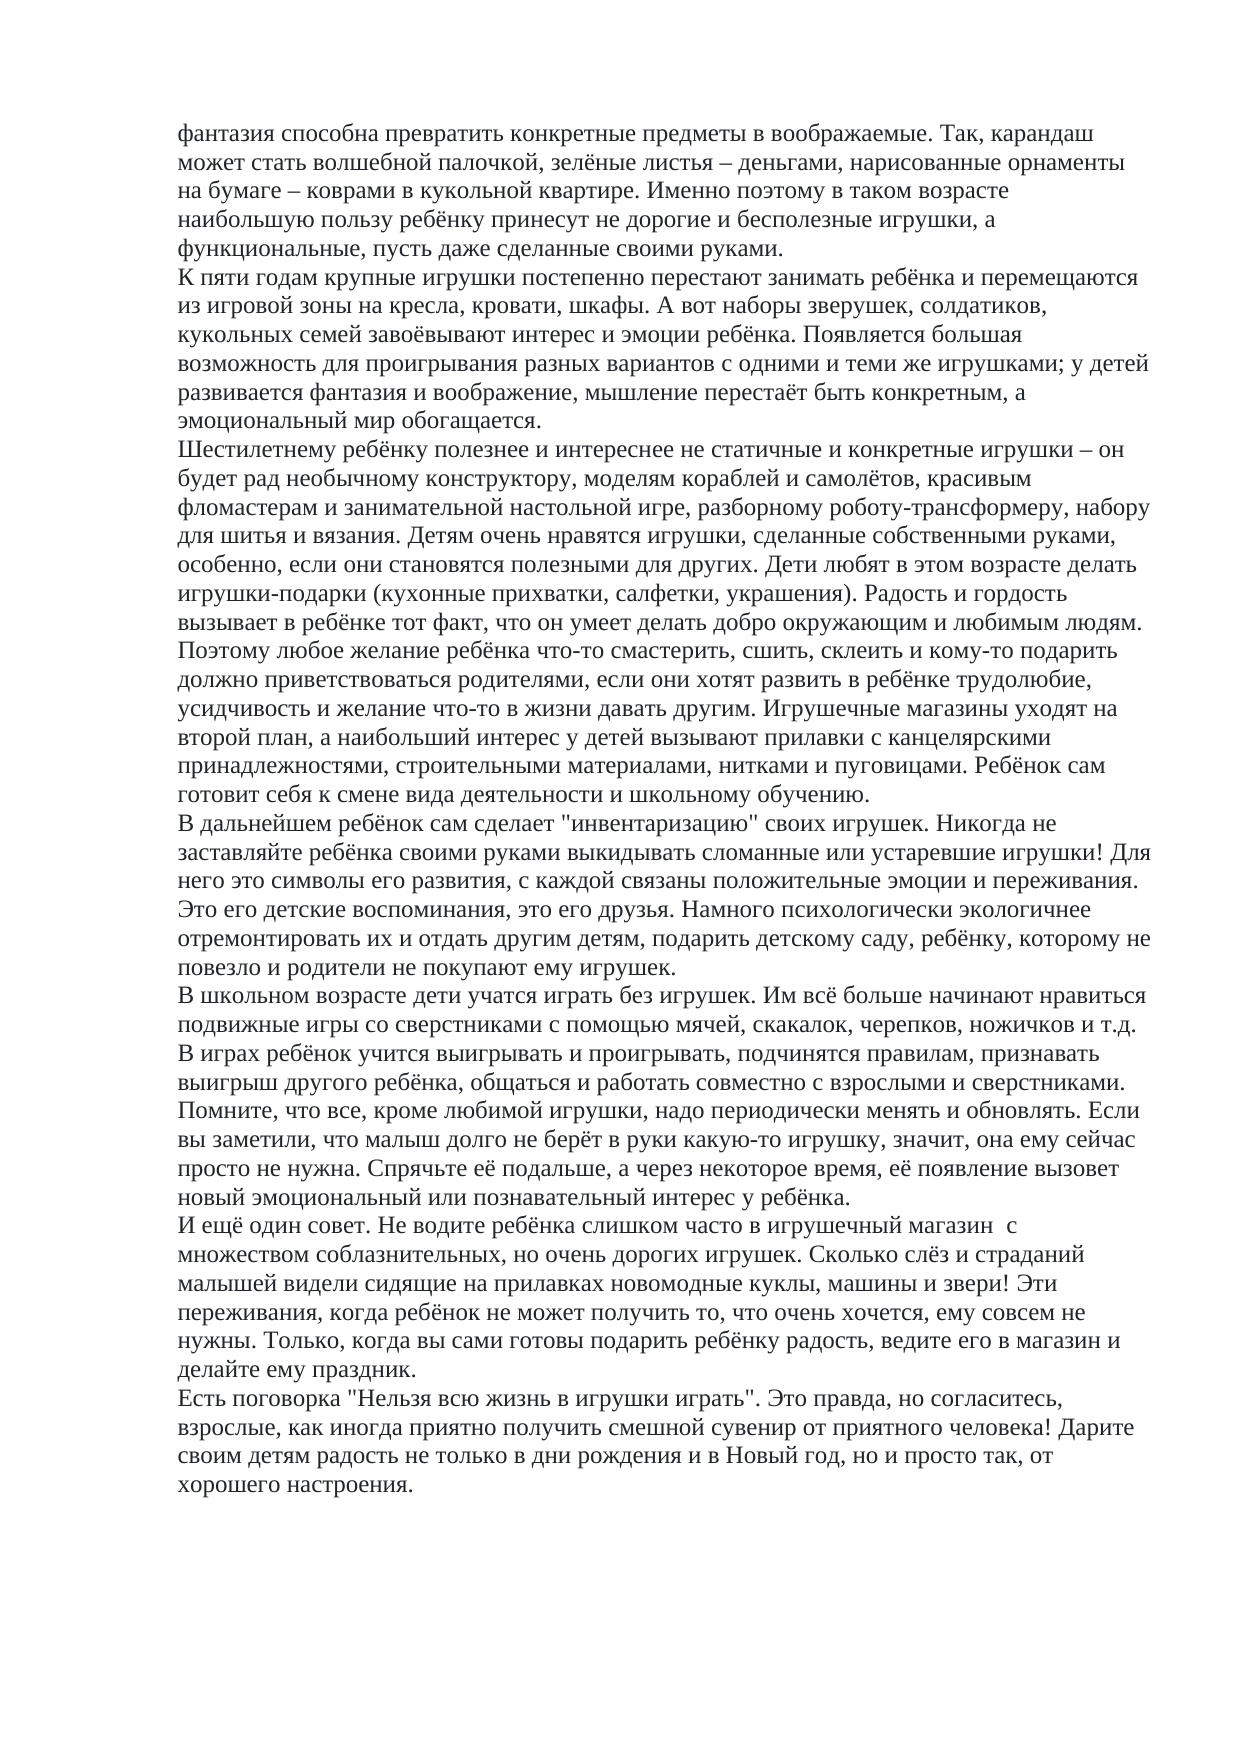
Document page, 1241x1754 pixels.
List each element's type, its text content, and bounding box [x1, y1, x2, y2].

text Шестилетнему ребёнку полезнее и интереснее не статичные и конкретные игрушки – он будет рад необычному конструктору, моделям кораблей и самолётов, красивым фломастерам и занимательной настольной игре, разборному роботу-трансформеру, набору для шитья и вязания. Детям очень нравятся игрушки, сделанные собственными руками, особенно, если они становятся полезными для других. Дети любят в этом возрасте делать игрушки-подарки (кухонные прихватки, салфетки, украшения). Радость и гордость вызывает в ребёнке тот факт, что он умеет делать добро окружающим и любимым людям. Поэтому любое желание ребёнка что-то смастерить, сшить, склеить и кому-то подарить должно приветствоваться родителями, если они хотят развить в ребёнке трудолюбие, усидчивость и желание что-то в жизни давать другим. Игрушечные магазины уходят на второй план, а наибольший интерес у детей вызывают прилавки с канцелярскими принадлежностями, строительными материалами, нитками и пуговицами. Ребёнок сам готовит себя к смене вида деятельности и школьному обучению. [177, 434, 1152, 808]
text Помните, что все, кроме любимой игрушки, надо периодически менять и обновлять. Если вы заметили, что малыш долго не берёт в руки какую-то игрушку, значит, она ему сейчас просто не нужна. Спрячьте её подальше, а через некоторое время, её появление вызовет новый эмоциональный или познавательный интерес у ребёнка. [177, 1096, 1152, 1211]
text Есть поговорка "Нельзя всю жизнь в игрушки играть". Это правда, но согласитесь, взрослые, как иногда приятно получить смешной сувенир от приятного человека! Дарите своим детям радость не только в дни рождения и в Новый год, но и просто так, от хорошего настроения. [177, 1383, 1152, 1498]
text В школьном возрасте дети учатся играть без игрушек. Им всё больше начинают нравиться подвижные игры со сверстниками с помощью мячей, скакалок, черепков, ножичков и т.д. В играх ребёнок учится выигрывать и проигрывать, подчинятся правилам, признавать выигрыш другого ребёнка, общаться и работать совместно с взрослыми и сверстниками. [177, 981, 1152, 1096]
text В дальнейшем ребёнок сам сделает "инвентаризацию" своих игрушек. Никогда не заставляйте ребёнка своими руками выкидывать сломанные или устаревшие игрушки! Для него это символы его развития, с каждой связаны положительные эмоции и переживания. Это его детские воспоминания, это его друзья. Намного психологически экологичнее отремонтировать их и отдать другим детям, подарить детскому саду, ребёнку, которому не повезло и родители не покупают ему игрушек. [177, 808, 1152, 981]
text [177, 118, 1152, 262]
text И ещё один совет. Не водите ребёнка слишком часто в игрушечный магазин с множеством соблазнительных, но очень дорогих игрушек. Сколько слёз и страданий малышей видели сидящие на прилавках новомодные куклы, машины и звери! Эти переживания, когда ребёнок не может получить то, что очень хочется, ему совсем не нужны. Только, когда вы сами готовы подарить ребёнку радость, ведите его в магазин и делайте ему праздник. [177, 1211, 1152, 1383]
text К пяти годам крупные игрушки постепенно перестают занимать ребёнка и перемещаются из игровой зоны на кресла, кровати, шкафы. А вот наборы зверушек, солдатиков, кукольных семей завоёвывают интерес и эмоции ребёнка. Появляется большая возможность для проигрывания разных вариантов с одними и теми же игрушками; у детей развивается фантазия и воображение, мышление перестаёт быть конкретным, а эмоциональный мир обогащается. [177, 262, 1152, 434]
